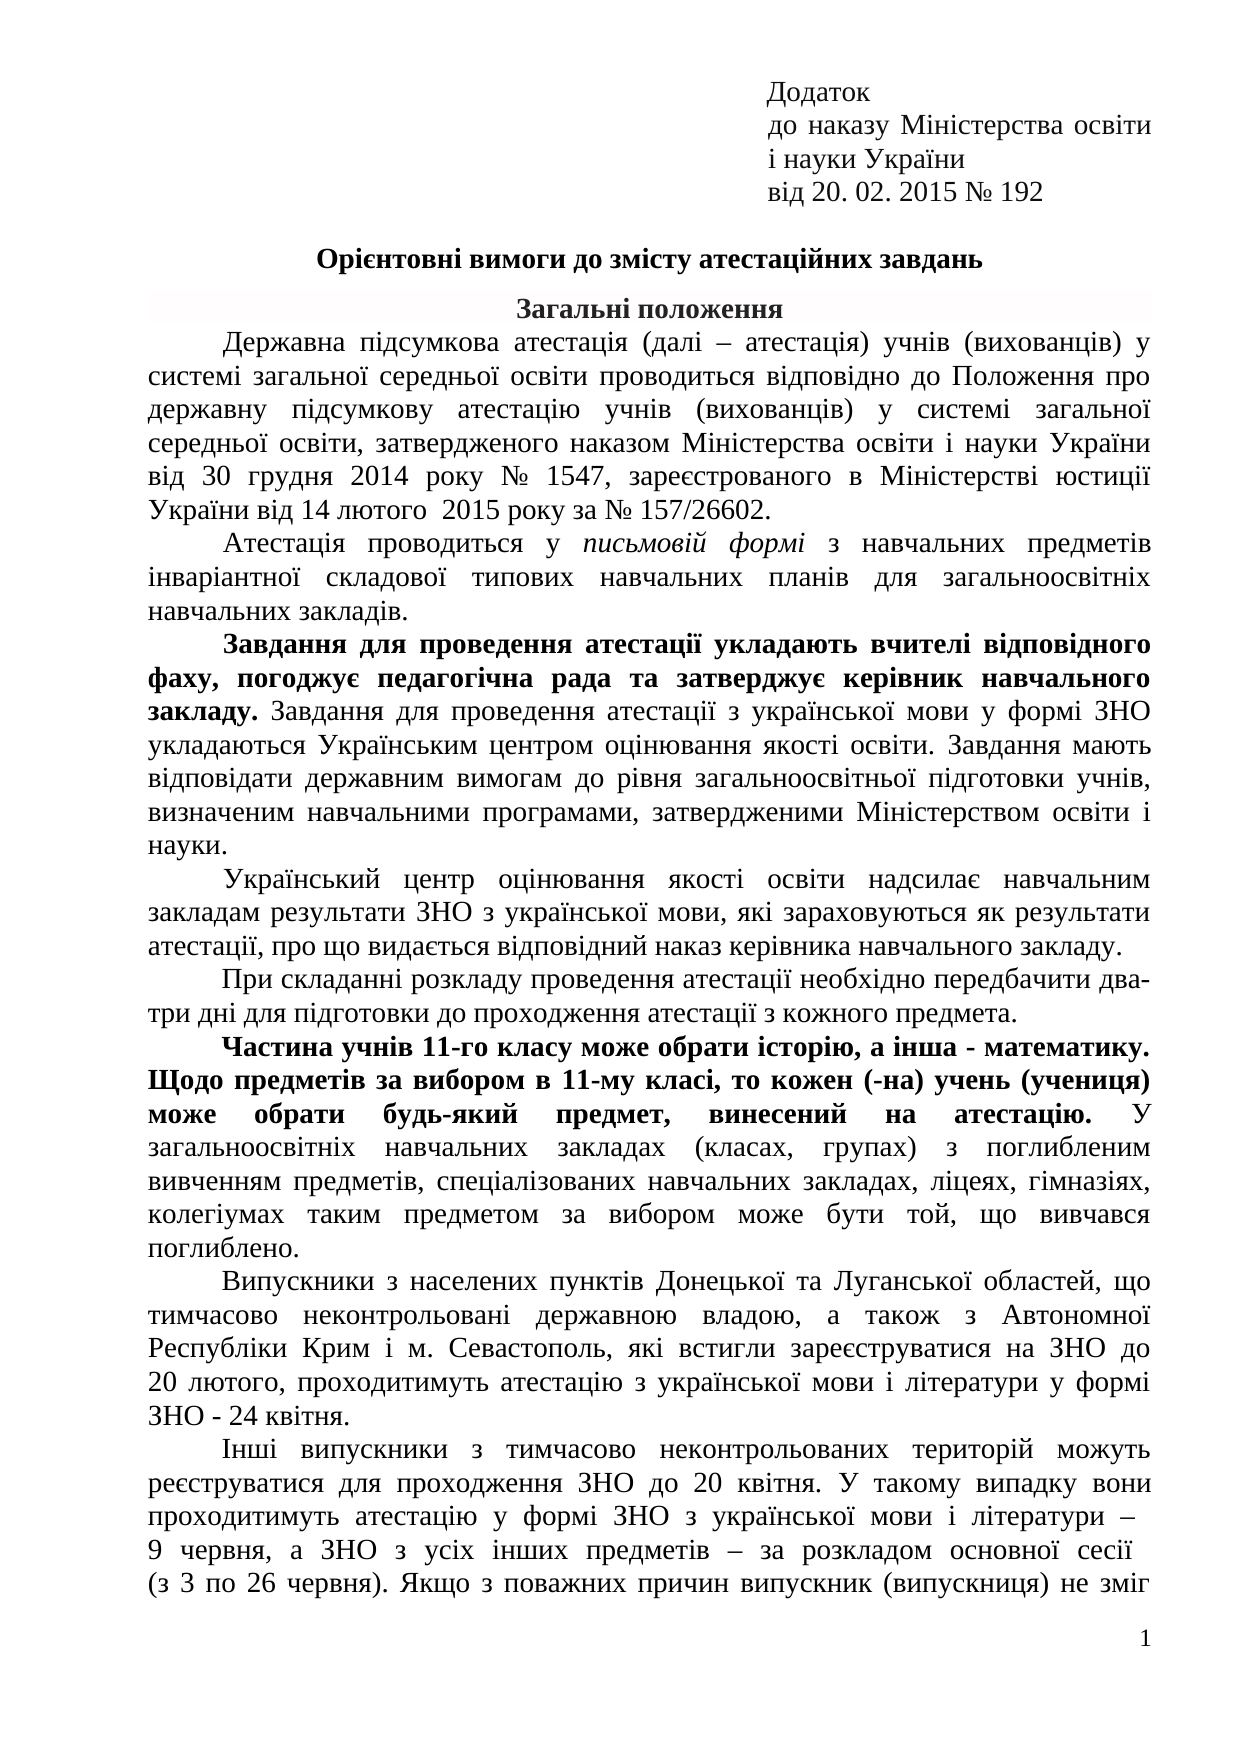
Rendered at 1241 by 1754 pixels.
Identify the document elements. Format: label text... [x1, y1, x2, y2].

text Український центр оцінювання якості освіти надсилає навчальним закладам результати ЗНО з української мови, які зараховуються як результати атестації, про що видається відповідний наказ керівника навчального закладу. [148, 861, 1152, 962]
text При складанні розкладу проведення атестації необхідно передбачити два-три дні для підготовки до проходження атестації з кожного предмета. [148, 962, 1152, 1029]
text до наказу Міністерства освіти і науки України [768, 107, 1152, 174]
text Частина учнів 11-го класу може обрати історію, а інша - математику. Щодо предметів за вибором в 11-му класі, то кожен (-на) учень (учениця) може обрати будь-який предмет, винесений на атестацію. У загальноосвітніх навчальних закладах (класах, групах) з поглибленим вивченням предметів, спеціалізованих навчальних закладах, ліцеях, гімназіях, колегіумах таким предметом за вибором може бути той, що вивчався поглиблено. [148, 1029, 1152, 1263]
text Завдання для проведення атестації укладають вчителі відповідного фаху, погоджує педагогічна рада та затверджує керівник навчального закладу. Завдання для проведення атестації з української мови у формі ЗНО укладаються Українським центром оцінювання якості освіти. Завдання мають відповідати державним вимогам до рівня загальноосвітньої підготовки учнів, визначеним навчальними програмами, затвердженими Міністерством освіти і науки. [148, 626, 1152, 861]
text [148, 1431, 1152, 1599]
text Додаток [148, 74, 1152, 107]
text від 20. 02. 2015 № 192 [148, 174, 1152, 208]
text Загальні положення [148, 291, 1152, 324]
text Атестація проводиться у письмовій формі з навчальних предметів інваріантної складової типових навчальних планів для загальноосвітніх навчальних закладів. [148, 526, 1152, 626]
text Випускники з населених пунктів Донецької та Луганської областей, що тимчасово неконтрольовані державною владою, а також з Автономної Республіки Крим і м. Севастополь, які встигли зареєструватися на ЗНО до 20 лютого, проходитимуть атестацію з української мови і літератури у формі ЗНО - 24 квітня. [148, 1263, 1152, 1431]
text Державна підсумкова атестація (далі – атестація) учнів (вихованців) у системі загальної середньої освіти проводиться відповідно до Положення про державну підсумкову атестацію учнів (вихованців) у системі загальної середньої освіти, затвердженого наказом Міністерства освіти і науки України від 30 грудня 2014 року № 1547, зареєстрованого в Міністерстві юстиції України від 14 лютого 2015 року за № 157/26602. [148, 324, 1152, 526]
text Орієнтовні вимоги до змісту атестаційних завдань [148, 242, 1152, 275]
